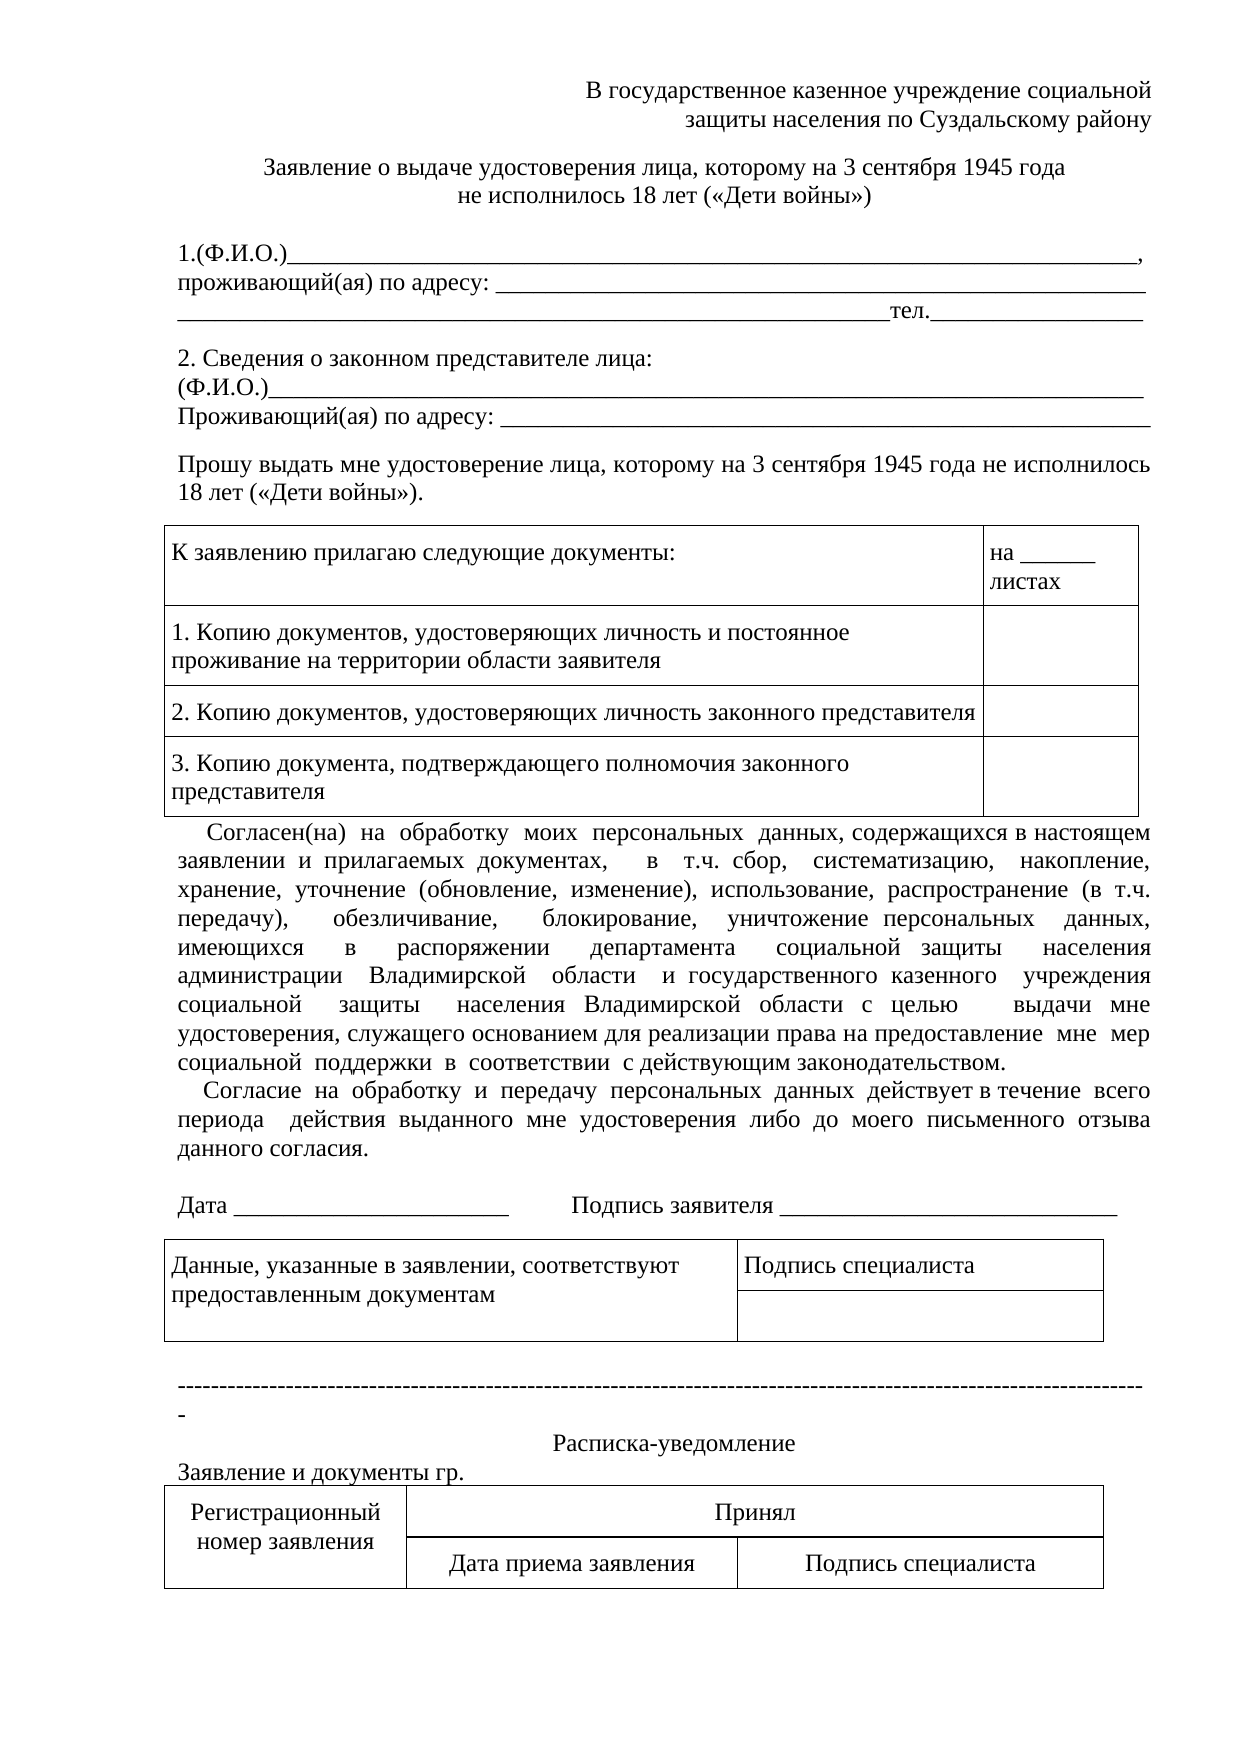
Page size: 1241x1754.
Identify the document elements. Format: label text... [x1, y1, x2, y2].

table_cell Дата приема заявления [407, 1538, 737, 1587]
text защиты населения по Суздальскому району [177, 104, 1152, 132]
text Дата ______________________ Подпись заявителя ___________________________ [177, 1191, 1152, 1219]
table_cell [984, 686, 1138, 736]
text Согласие на обработку и передачу персональных данных действует в течение всего периода действия выданного мне удостоверения либо до моего письменного отзыва данного согласия. [177, 1076, 1152, 1162]
text Заявление о выдаче удостоверения лица, которому на 3 сентября 1945 года [177, 152, 1152, 180]
text _________________________________________________________тел._________________ [177, 295, 1152, 324]
table_header на ______ листах [984, 526, 1138, 605]
text 1.(Ф.И.О.)____________________________________________________________________, [177, 238, 1152, 267]
text --------------------------------------------------------------------------------------------------------------------- [177, 1370, 1152, 1428]
text 2. Сведения о законном представителе лица: [177, 343, 1152, 372]
text Проживающий(ая) по адресу: ____________________________________________________ [177, 401, 1152, 429]
table_header Данные, указанные в заявлении, соответствуют предоставленным документам [165, 1240, 737, 1341]
table_cell [984, 737, 1138, 816]
table_cell 1. Копию документов, удостоверяющих личность и постоянное проживание на территории области заявителя [165, 606, 983, 685]
text Прошу выдать мне удостоверение лица, которому на 3 сентября 1945 года не исполнилось 18 лет («Дети войны»). [177, 449, 1152, 506]
table_cell Подпись специалиста [738, 1538, 1103, 1587]
table_cell 3. Копию документа, подтверждающего полномочия законного представителя [165, 737, 983, 816]
text Расписка-уведомление [177, 1428, 1152, 1457]
table_cell [738, 1291, 1103, 1341]
table_cell 2. Копию документов, удостоверяющих личность законного представителя [165, 686, 983, 736]
text Согласен(на) на обработку моих персональных данных, содержащихся в настоящем заявлении и прилагаемых документах, в т.ч. сбор, систематизацию, накопление, хранение, уточнение (обновление, изменение), использование, распространение (в т.ч. передачу), обезличивание, блокирование, уничтожение персональных данных, имеющихся в распоряжении департамента социальной защиты населения администрации Владимирской области и государственного казенного учреждения социальной защиты населения Владимирской области с целью выдачи мне удостоверения, служащего основанием для реализации права на предоставление мне мер социальной поддержки в соответствии с действующим законодательством. [177, 817, 1152, 1076]
table_header Принял [407, 1486, 1103, 1536]
text Заявление и документы гр. [177, 1457, 1152, 1485]
table_cell [984, 606, 1138, 685]
text (Ф.И.О.)______________________________________________________________________ [177, 372, 1152, 401]
table_header К заявлению прилагаю следующие документы: [165, 526, 983, 605]
text В государственное казенное учреждение социальной [177, 75, 1152, 104]
text проживающий(ая) по адресу: ____________________________________________________ [177, 267, 1152, 295]
table_header Регистрационный номер заявления [165, 1486, 406, 1587]
table_header Подпись специалиста [738, 1240, 1103, 1289]
text не исполнилось 18 лет («Дети войны») [177, 180, 1152, 209]
